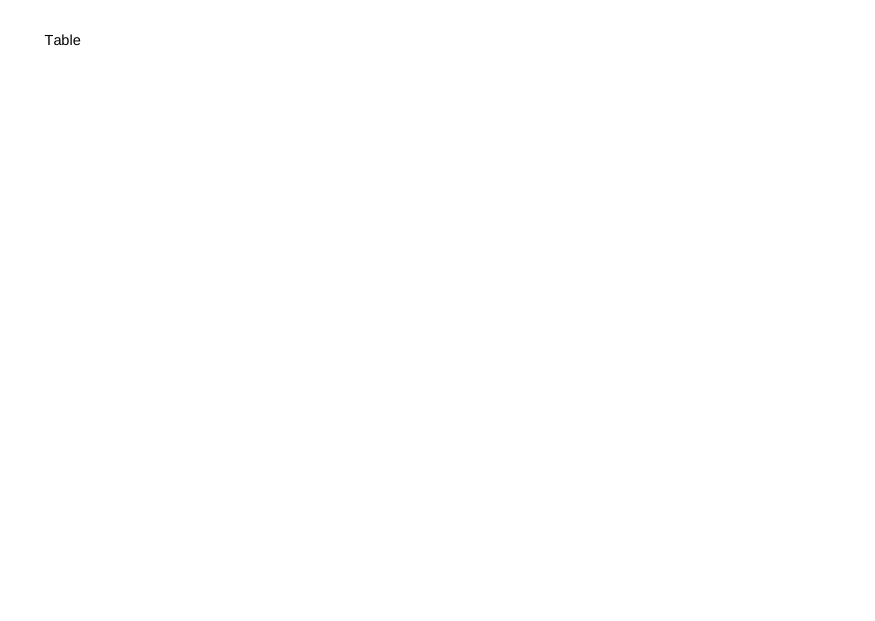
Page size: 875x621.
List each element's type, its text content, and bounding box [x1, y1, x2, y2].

table_header Table [37, 31, 291, 72]
